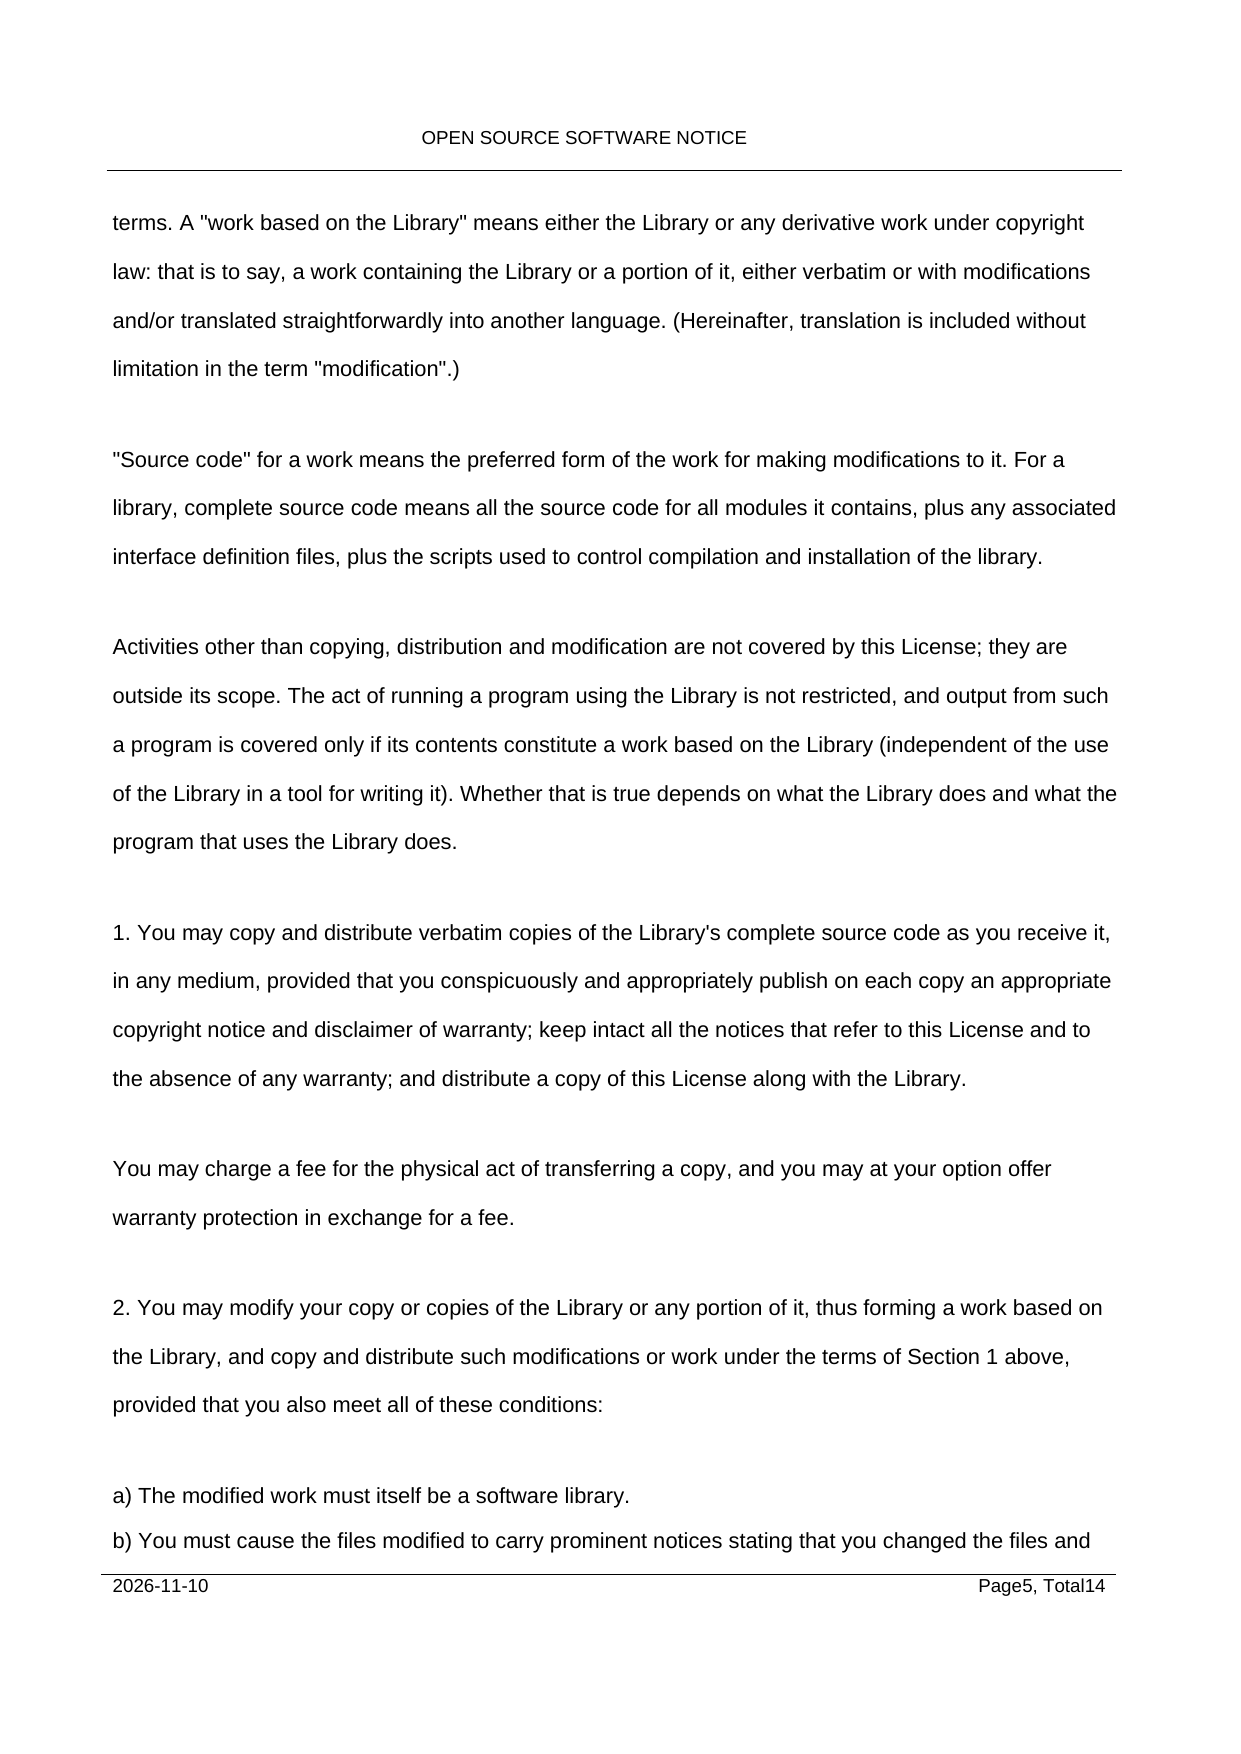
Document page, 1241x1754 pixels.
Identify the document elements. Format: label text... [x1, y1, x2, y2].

text You may charge a fee for the physical act of transferring a copy, and you may at your option offer warranty protection in exchange for a fee. [112, 1152, 1128, 1233]
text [112, 1524, 1128, 1556]
text "Source code" for a work means the preferred form of the work for making modifications to it. For a library, complete source code means all the source code for all modules it contains, plus any associated interface definition files, plus the scripts used to control compilation and installation of the library. [112, 443, 1128, 573]
text Activities other than copying, distribution and modification are not covered by this License; they are outside its scope. The act of running a program using the Library is not restricted, and output from such a program is covered only if its contents constitute a work based on the Library (independent of the use of the Library in a tool for writing it). Whether that is true depends on what the Library does and what the program that uses the Library does. [112, 631, 1128, 858]
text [112, 206, 1128, 385]
text 2. You may modify your copy or copies of the Library or any portion of it, thus forming a work based on the Library, and copy and distribute such modifications or work under the terms of Section 1 above, provided that you also meet all of these conditions: [112, 1291, 1128, 1421]
text a) The modified work must itself be a software library. [112, 1479, 1128, 1511]
text 1. You may copy and distribute verbatim copies of the Library's complete source code as you receive it, in any medium, provided that you conspicuously and appropriately publish on each copy an appropriate copyright notice and disclaimer of warranty; keep intact all the notices that refer to this License and to the absence of any warranty; and distribute a copy of this License along with the Library. [112, 916, 1128, 1094]
